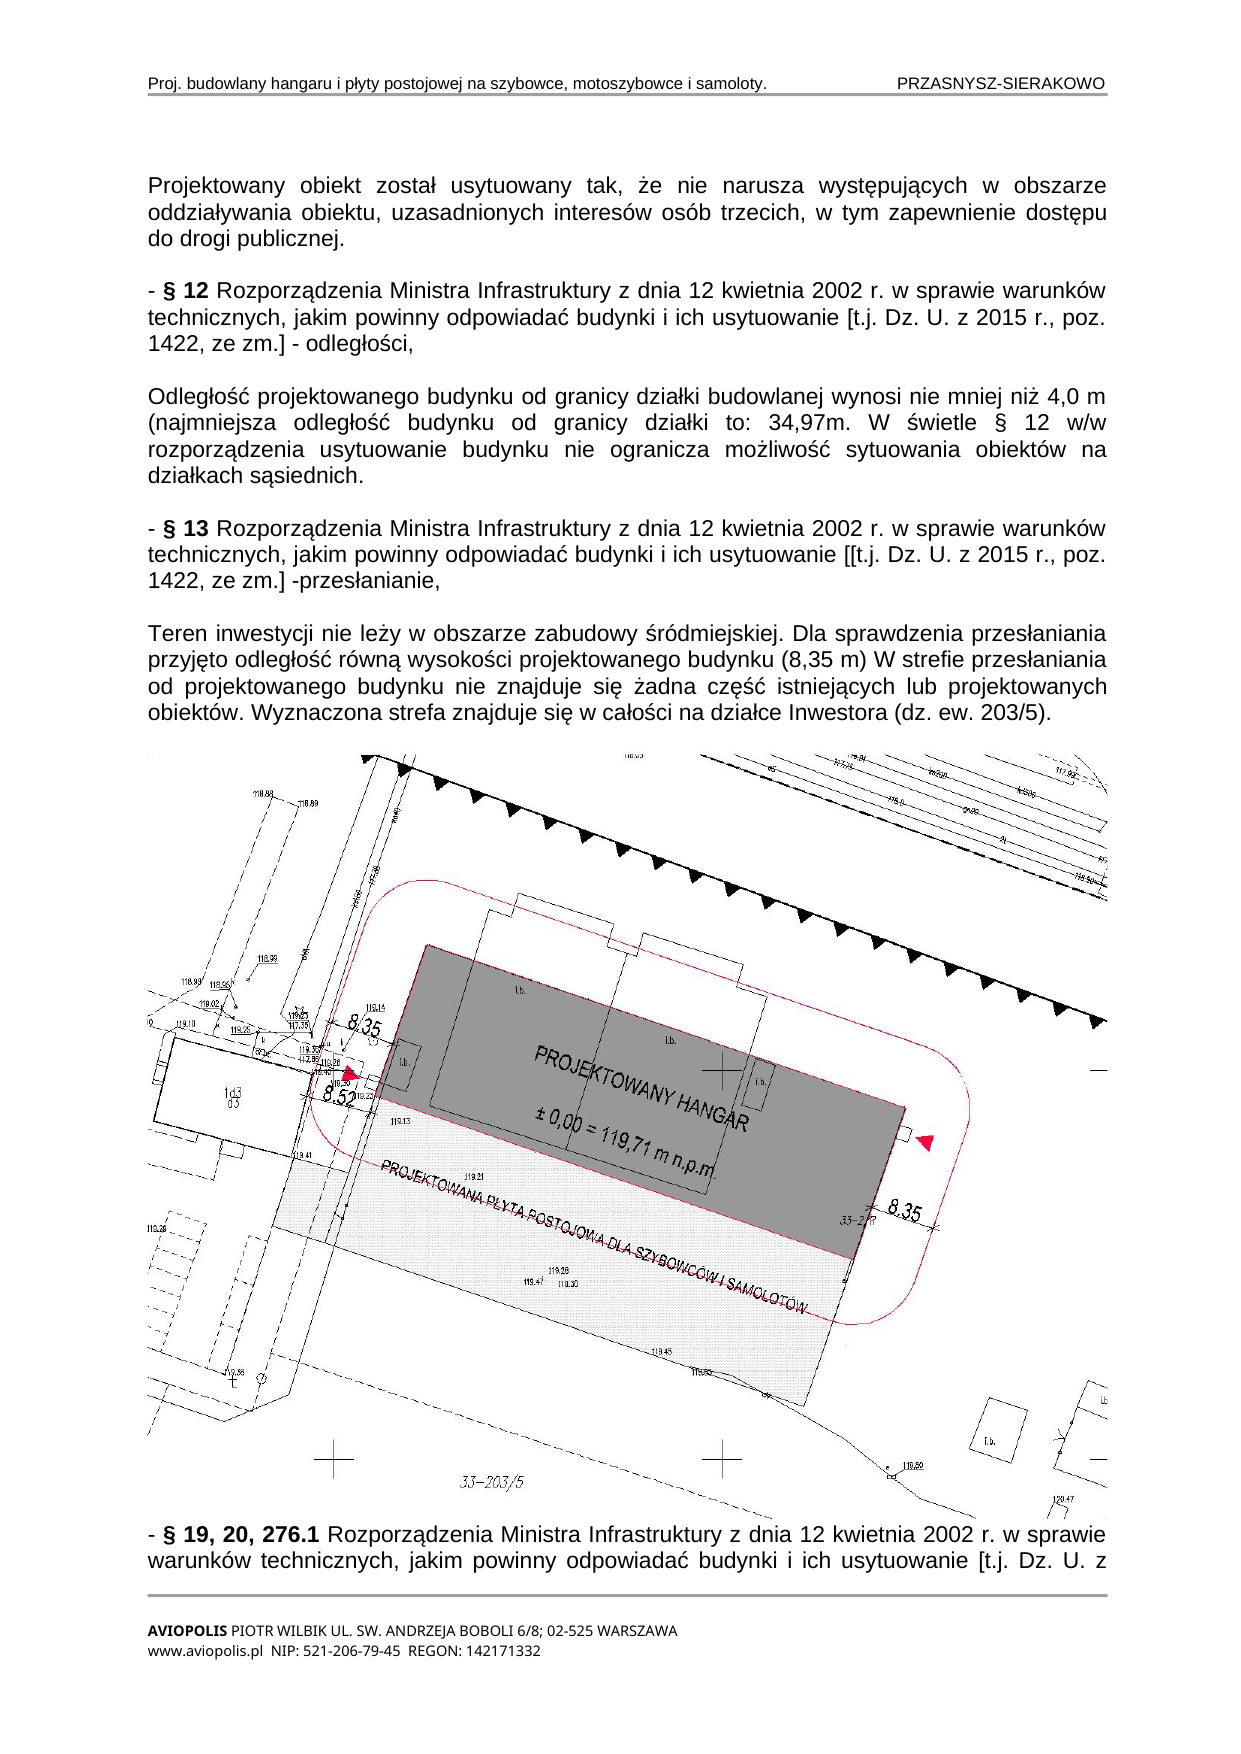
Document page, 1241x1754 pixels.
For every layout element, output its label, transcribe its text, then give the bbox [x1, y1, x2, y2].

text Odległość projektowanego budynku od granicy działki budowlanej wynosi nie mniej niż 4,0 m (najmniejsza odległość budynku od granicy działki to: 34,97m. W świetle § 12 w/w rozporządzenia usytuowanie budynku nie ogranicza możliwość sytuowania obiektów na działkach sąsiednich. [148, 383, 1107, 488]
text Projektowany obiekt został usytuowany tak, że nie narusza występujących w obszarze oddziaływania obiektu, uzasadnionych interesów osób trzecich, w tym zapewnienie dostępu do drogi publicznej. [148, 172, 1107, 251]
text - § 13 Rozporządzenia Ministra Infrastruktury z dnia 12 kwietnia 2002 r. w sprawie warunków technicznych, jakim powinny odpowiadać budynki i ich usytuowanie [[t.j. Dz. U. z 2015 r., poz. 1422, ze zm.] -przesłanianie, [148, 515, 1107, 594]
picture [147, 751, 1108, 1521]
text Teren inwestycji nie leży w obszarze zabudowy śródmiejskiej. Dla sprawdzenia przesłaniania przyjęto odległość równą wysokości projektowanego budynku (8,35 m) W strefie przesłaniania od projektowanego budynku nie znajduje się żadna część istniejących lub projektowanych obiektów. Wyznaczona strefa znajduje się w całości na działce Inwestora (dz. ew. 203/5). [148, 620, 1107, 726]
text - § 12 Rozporządzenia Ministra Infrastruktury z dnia 12 kwietnia 2002 r. w sprawie warunków technicznych, jakim powinny odpowiadać budynki i ich usytuowanie [t.j. Dz. U. z 2015 r., poz. 1422, ze zm.] - odległości, [148, 277, 1107, 357]
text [148, 1521, 1107, 1573]
